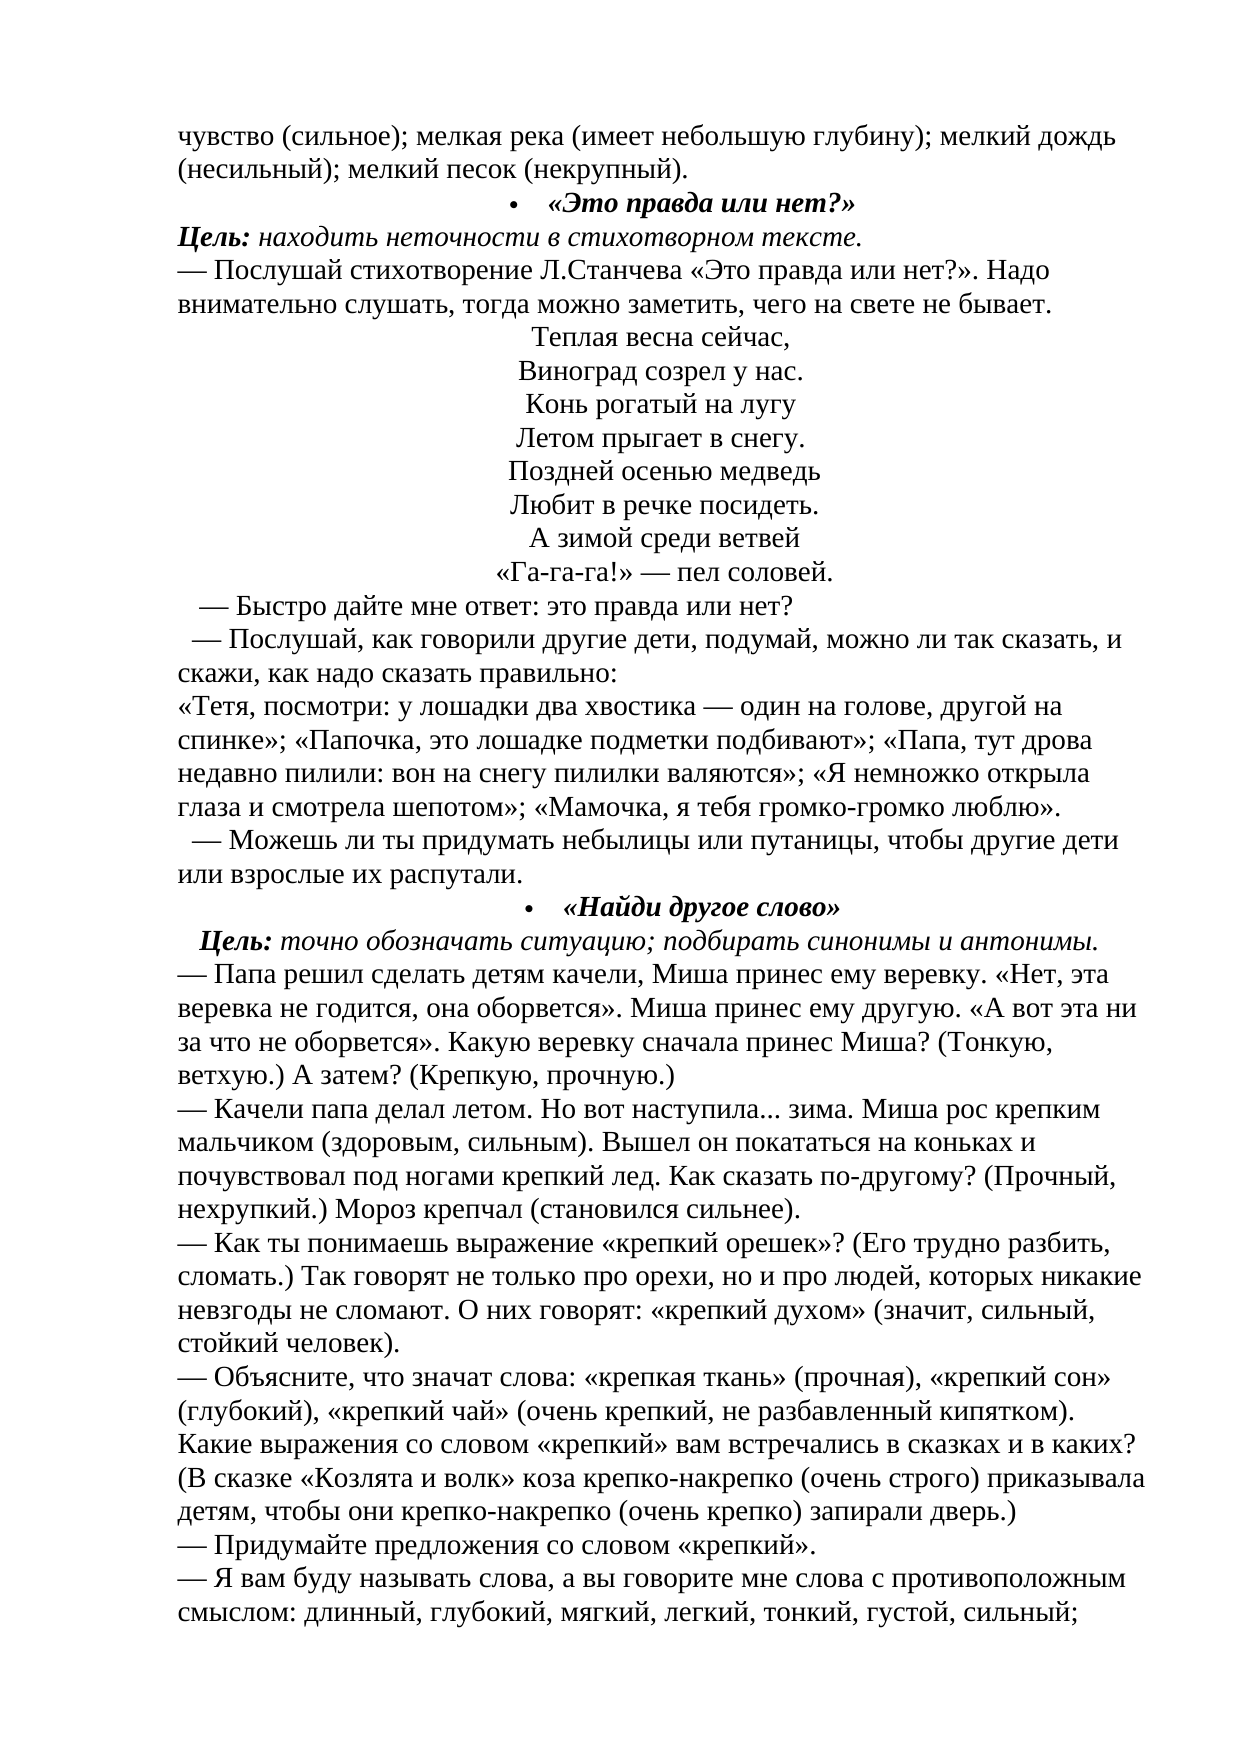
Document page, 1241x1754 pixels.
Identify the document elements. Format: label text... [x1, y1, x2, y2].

text Цель: находить неточности в стихотворном тексте. [177, 219, 1152, 252]
list «Это правда или нет?» [215, 185, 1152, 219]
text — Быстро дайте мне ответ: это правда или нет? — Послушай, как говорили другие дети, подумай, можно ли так сказать, и скажи, как надо сказать правильно: «Тетя, посмотри: у лошадки два хвостика — один на голове, другой на спинке»; «Папочка, это лошадке подметки подбивают»; «Папа, тут дрова недавно пилили: вон на снегу пилилки валяются»; «Я немножко открыла глаза и смотрела шепотом»; «Мамочка, я тебя громко-громко люблю». — Можешь ли ты придумать небылицы или путаницы, чтобы другие дети или взрослые их распутали. [177, 588, 1152, 889]
text Теплая весна сейчас, Виноград созрел у нас. Конь рогатый на лугу Летом прыгает в снегу. Поздней осенью медведь Любит в речке посидеть. А зимой среди ветвей «Га-га-га!» — пел соловей. [177, 319, 1152, 588]
text Цель: точно обозначать ситуацию; подбирать синонимы и антонимы. [177, 923, 1152, 957]
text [177, 118, 1152, 185]
list «Найди другое слово» [215, 889, 1152, 923]
text — Послушай стихотворение Л.Станчева «Это правда или нет?». Надо внимательно слушать, тогда можно заметить, чего на свете не бывает. [177, 252, 1152, 319]
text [177, 957, 1152, 1627]
